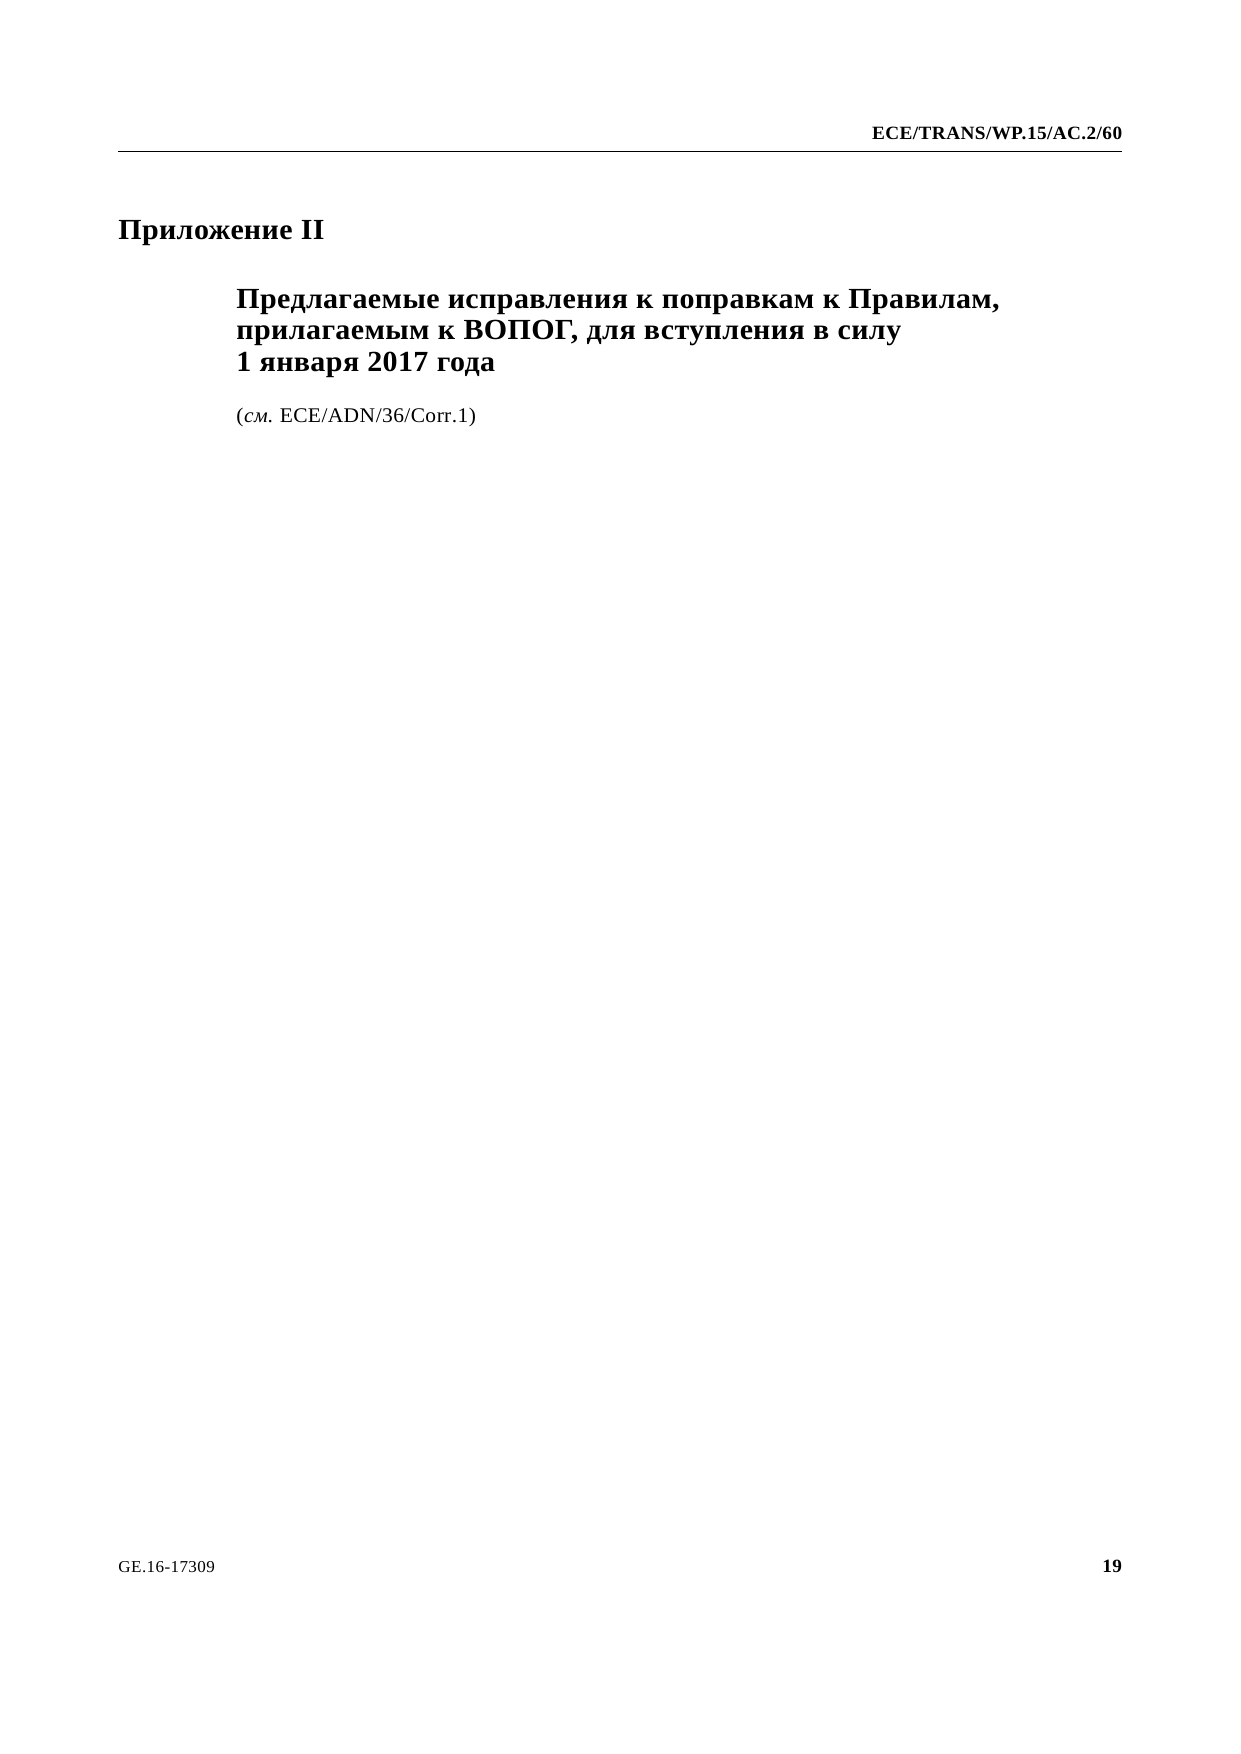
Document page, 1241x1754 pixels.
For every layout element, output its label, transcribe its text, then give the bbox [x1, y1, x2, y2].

text Предлагаемые исправления к поправкам к Правилам, прилагаемым к ВОПОГ, для вступления в силу 1 января 2017 года [118, 283, 1004, 377]
text (см. ECE/ADN/36/Corr.1) [236, 402, 1004, 427]
text Приложение II [118, 215, 1004, 246]
